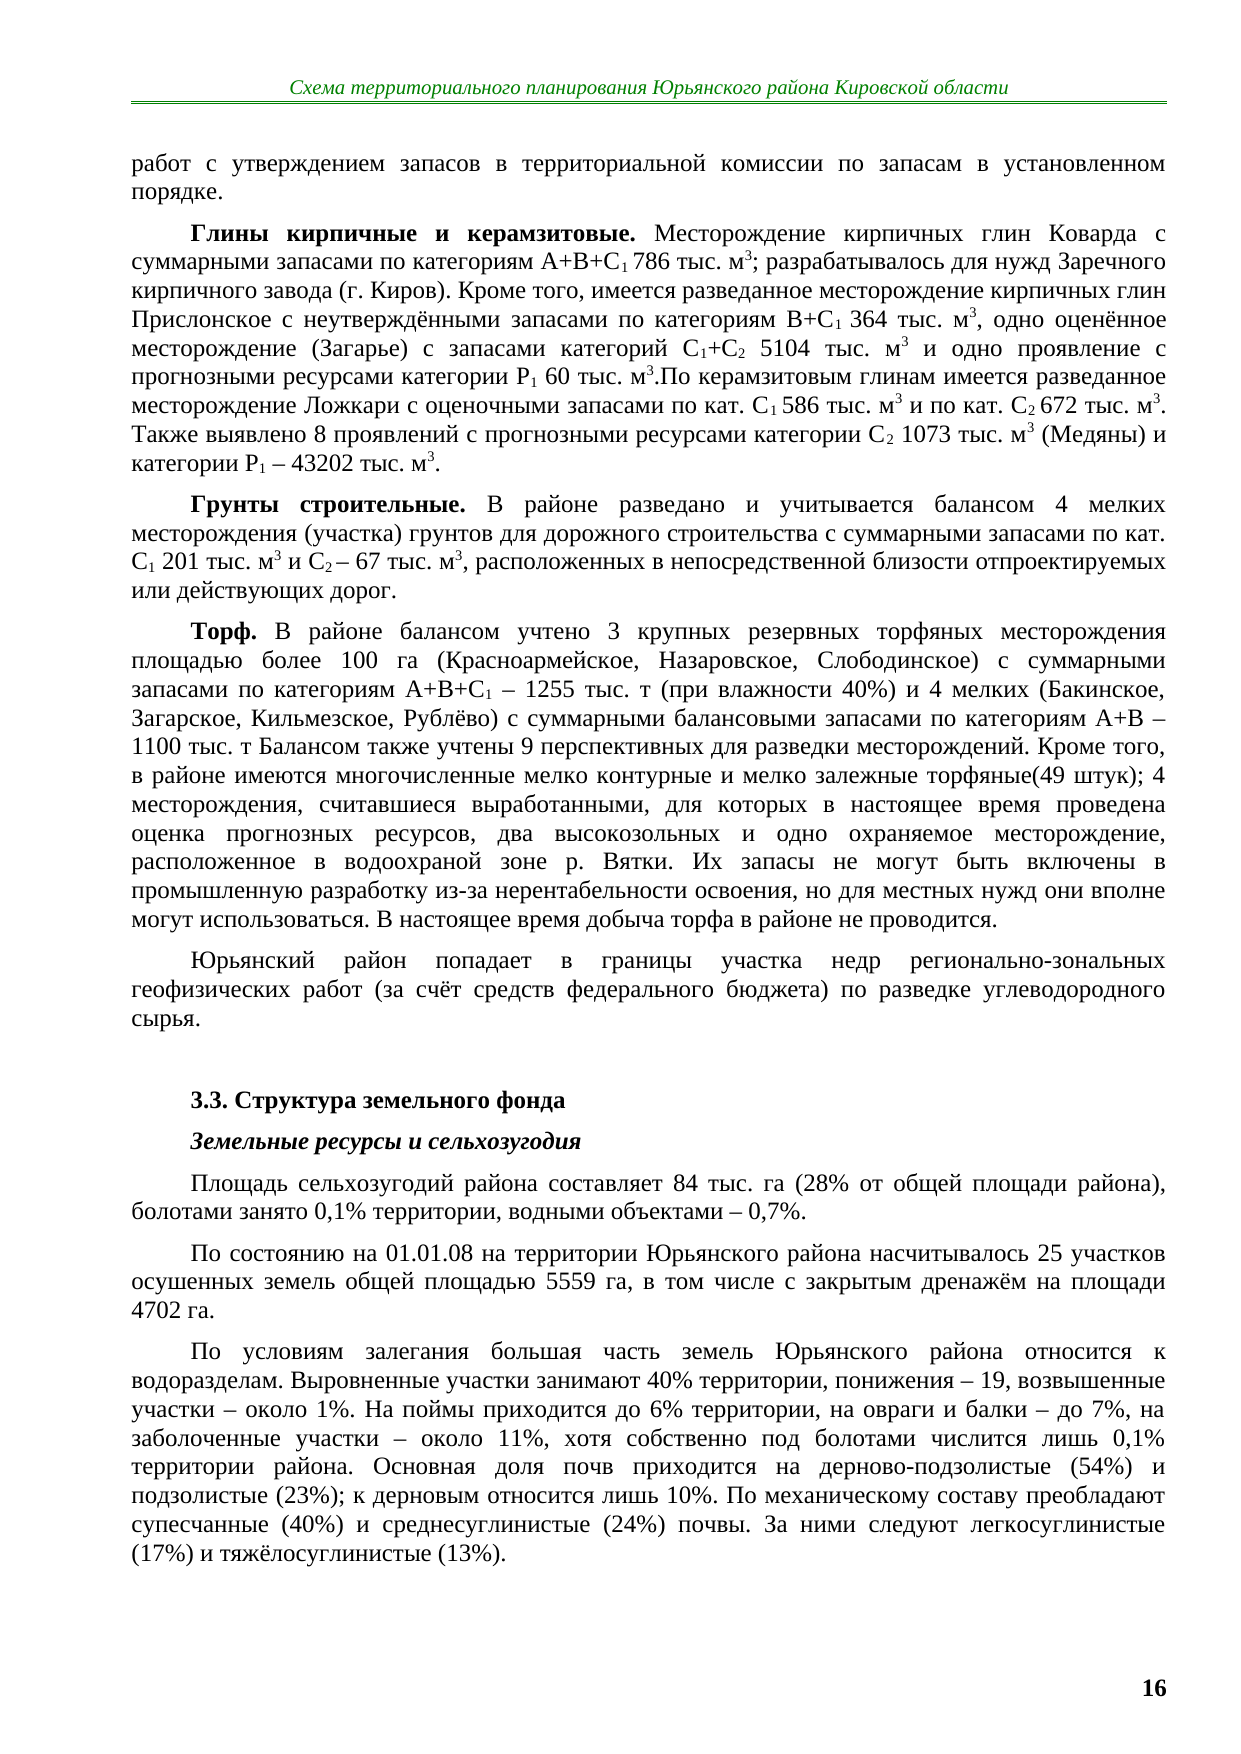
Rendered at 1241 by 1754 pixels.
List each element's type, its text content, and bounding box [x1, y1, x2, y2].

text По условиям залегания большая часть земель Юрьянского района относится к водоразделам. Выровненные участки занимают 40% территории, понижения – 19, возвышенные участки – около 1%. На поймы приходится до 6% территории, на овраги и балки – до 7%, на заболоченные участки – около 11%, хотя собственно под болотами числится лишь 0,1% территории района. Основная доля почв приходится на дерново-подзолистые (54%) и подзолистые (23%); к дерновым относится лишь 10%. По механическому составу преобладают супесчанные (40%) и среднесуглинистые (24%) почвы. За ними следуют легкосуглинистые (17%) и тяжёлосуглинистые (13%). [131, 1336, 1167, 1566]
text 3.3. Структура земельного фонда [131, 1085, 1167, 1114]
text Площадь сельхозугодий района составляет 84 тыс. га (28% от общей площади района), болотами занято 0,1% территории, водными объектами – 0,7%. [131, 1168, 1167, 1225]
text Юрьянский район попадает в границы участка недр регионально-зональных геофизических работ (за счёт средств федерального бюджета) по разведке углеводородного сырья. [131, 945, 1167, 1031]
text Земельные ресурсы и сельхозугодия [131, 1126, 1167, 1155]
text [131, 148, 1167, 205]
text По состоянию на 01.01.08 на территории Юрьянского района насчитывалось 25 участков осушенных земель общей площадью , в том числе с закрытым дренажём на площади . [131, 1238, 1167, 1324]
text Глины кирпичные и керамзитовые. Месторождение кирпичных глин Коварда с суммарными запасами по категориям А+В+С1 786 тыс. м3; разрабатывалось для нужд Заречного кирпичного завода (г. Киров). Кроме того, имеется разведанное месторождение кирпичных глин Прислонское с неутверждёнными запасами по категориям В+С1 364 тыс. м3, одно оценённое месторождение (Загарье) с запасами категорий С1+С2 5104 тыс. м3 и одно проявление с прогнозными ресурсами категории Р1 60 тыс. м3.По керамзитовым глинам имеется разведанное месторождение Ложкари с оценочными запасами по кат. С1 586 тыс. м3 и по кат. С2 672 тыс. м3. Также выявлено 8 проявлений с прогнозными ресурсами категории С2 1073 тыс. м3 (Медяны) и категории Р1 – 43202 тыс. м3. [131, 218, 1167, 476]
text Торф. В районе балансом учтено 3 крупных резервных торфяных месторождения площадью более (Красноармейское, Назаровское, Слободинское) с суммарными запасами по категориям А+В+С1 – 1255 тыс. т (при влажности 40%) и 4 мелких (Бакинское, Загарское, Кильмезское, Рублёво) с суммарными балансовыми запасами по категориям А+В – 1100 тыс. т Балансом также учтены 9 перспективных для разведки месторождений. Кроме того, в районе имеются многочисленные мелко контурные и мелко залежные торфяные(49 штук); 4 месторождения, считавшиеся выработанными, для которых в настоящее время проведена оценка прогнозных ресурсов, два высокозольных и одно охраняемое месторождение, расположенное в водоохраной зоне р. Вятки. Их запасы не могут быть включены в промышленную разработку из-за нерентабельности освоения, но для местных нужд они вполне могут использоваться. В настоящее время добыча торфа в районе не проводится. [131, 616, 1167, 933]
text Грунты строительные. В районе разведано и учитывается балансом 4 мелких месторождения (участка) грунтов для дорожного строительства с суммарными запасами по кат. С1 201 тыс. м3 и С2 – 67 тыс. м3, расположенных в непосредственной близости отпроектируемых или действующих дорог. [131, 489, 1167, 604]
